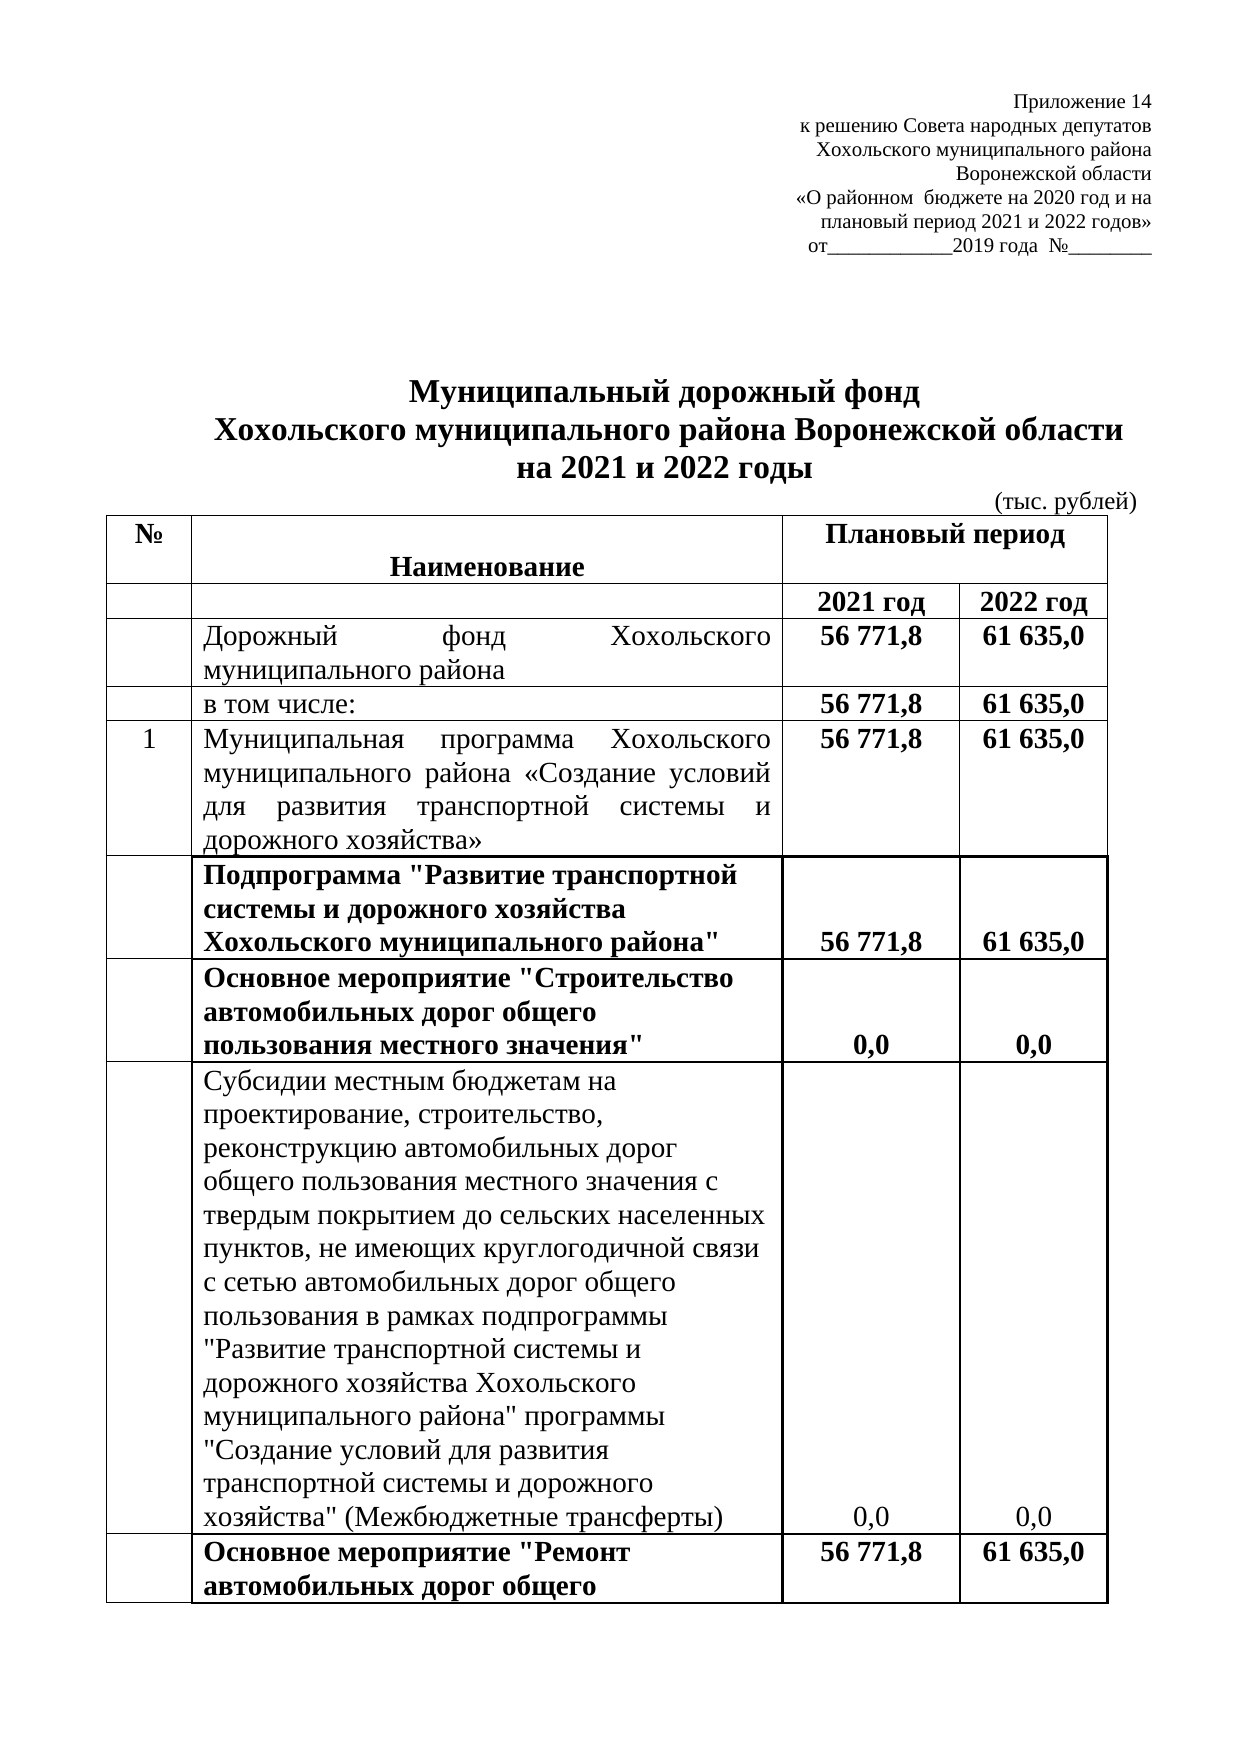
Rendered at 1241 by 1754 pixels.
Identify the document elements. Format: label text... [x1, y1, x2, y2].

table_cell 0,0 [961, 960, 1106, 1061]
table_cell Субсидии местным бюджетам на проектирование, строительство, реконструкцию автомобильных дорог общего пользования местного значения с твердым покрытием до сельских населенных пунктов, не имеющих круглогодичной связи с сетью автомобильных дорог общего пользования в рамках подпрограммы "Развитие транспортной системы и дорожного хозяйства Хохольского муниципального района" программы "Создание условий для развития транспортной системы и дорожного хозяйства" (Межбюджетные трансферты) [193, 1063, 781, 1532]
table_header Плановый период [783, 516, 1107, 583]
table_cell 61 635,0 [960, 721, 1107, 855]
text Муниципальный дорожный фонд [177, 371, 1152, 409]
table_cell 56 771,8 [784, 1535, 959, 1602]
table_cell [107, 584, 191, 617]
text на 2021 и 2022 годы [177, 448, 1152, 486]
table_cell 1 [107, 721, 191, 855]
table_cell Основное мероприятие "Строительство автомобильных дорог общего пользования местного значения" [193, 960, 781, 1061]
table_cell [107, 1062, 191, 1532]
text «О районном бюджете на 2020 год и на [177, 185, 1152, 209]
table_cell 56 771,8 [784, 858, 959, 958]
table_cell [107, 856, 191, 958]
table_cell [192, 584, 782, 617]
text Хохольского муниципального района Воронежской области [177, 409, 1152, 448]
table_cell 61 635,0 [960, 619, 1107, 686]
table_cell Подпрограмма "Развитие транспортной системы и дорожного хозяйства Хохольского муниципального района" [193, 858, 781, 958]
table_cell 0,0 [784, 960, 959, 1061]
text плановый период 2021 и 2022 годов» [177, 209, 1152, 233]
table_cell [107, 959, 191, 1061]
table_cell в том числе: [192, 687, 782, 720]
table_cell 2022 год [960, 584, 1107, 617]
text (тыс. рублей) [177, 486, 1137, 515]
table_cell 61 635,0 [961, 1535, 1106, 1602]
text Приложение 14 к решению Совета народных депутатов [177, 89, 1152, 137]
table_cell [193, 1535, 781, 1602]
table_cell 2021 год [783, 584, 959, 617]
table_cell 0,0 [961, 1063, 1106, 1532]
table_cell 56 771,8 [783, 721, 959, 855]
table_cell [107, 1534, 191, 1602]
table_cell [107, 687, 191, 720]
table_cell 56 771,8 [783, 687, 959, 720]
table_cell 0,0 [784, 1063, 959, 1532]
table_cell 56 771,8 [783, 619, 959, 686]
table_cell Дорожный фонд Хохольского муниципального района [192, 619, 782, 686]
table_header Наименование [192, 516, 782, 583]
table_cell 61 635,0 [961, 858, 1106, 958]
table_cell Муниципальная программа Хохольского муниципального района «Создание условий для развития транспортной системы и дорожного хозяйства» [192, 721, 782, 855]
table_cell 61 635,0 [960, 687, 1107, 720]
text Хохольского муниципального района [177, 137, 1152, 161]
table_cell [107, 619, 191, 686]
text от____________2019 года №________ [177, 233, 1152, 257]
text Воронежской области [177, 161, 1152, 185]
table_header № [107, 516, 191, 583]
